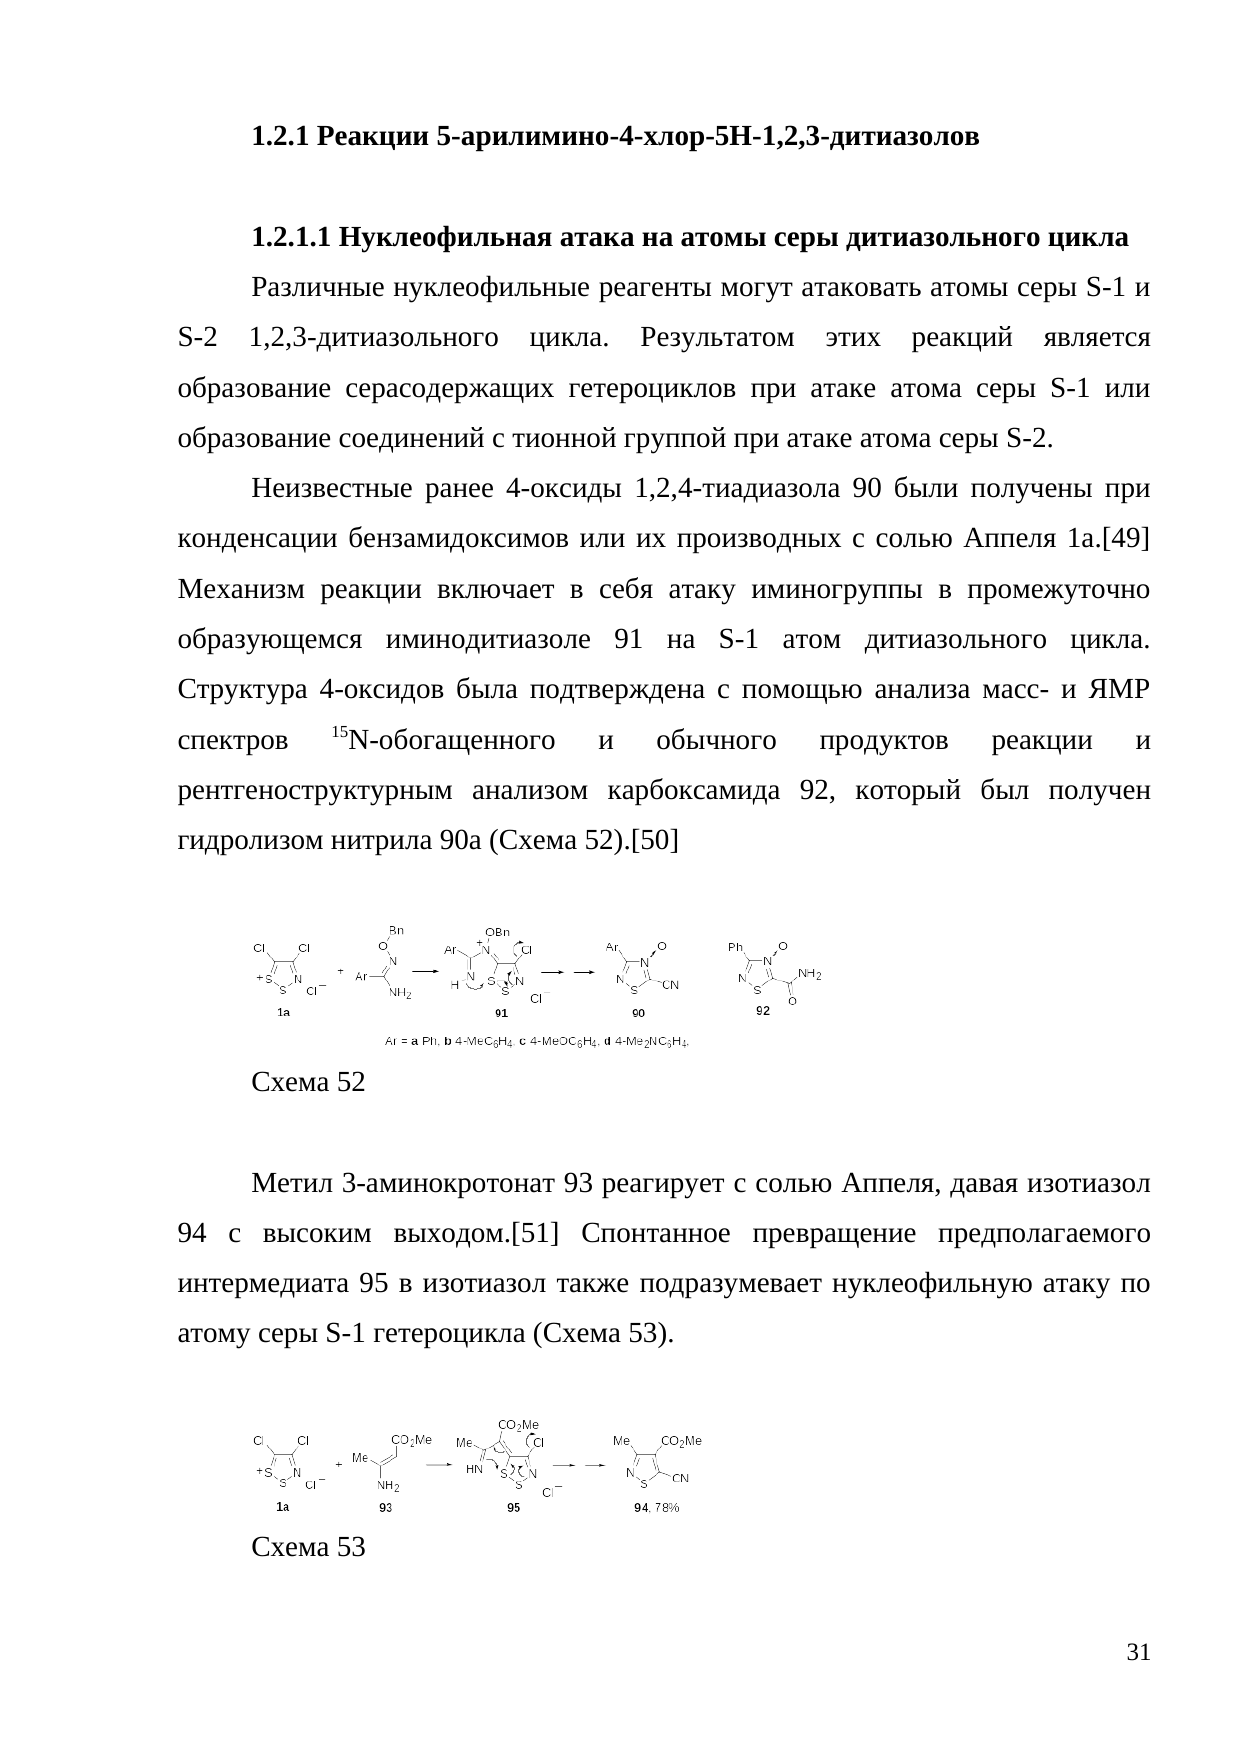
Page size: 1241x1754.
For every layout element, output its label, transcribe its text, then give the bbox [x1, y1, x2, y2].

text Различные нуклеофильные реагенты могут атаковать атомы серы S-1 и S-2 1,2,3-дитиазольного цикла. Результатом этих реакций является образование серасодержащих гетероциклов при атаке атома серы S-1 или образование соединений с тионной группой при атаке атома серы S-2. [177, 269, 1152, 453]
text Неизвестные ранее 4-оксиды 1,2,4-тиадиазола 90 были получены при конденсации бензамидоксимов или их производных с солью Аппеля 1а.[49] Механизм реакции включает в себя атаку иминогруппы в промежуточно образующемся иминодитиазоле 91 на S-1 атом дитиазольного цикла. Структура 4-оксидов была подтверждена с помощью анализа масс- и ЯМР спектров 15N-обогащенного и обычного продуктов реакции и рентгеноструктурным анализом карбоксамида 92, который был получен гидролизом нитрила 90а (Схема 52).[50] [177, 470, 1152, 856]
text Схема 52 [177, 1064, 1152, 1098]
subtitle 1.2.1.1 Нуклеофильная атака на атомы серы дитиазольного цикла [177, 219, 1152, 252]
text Метил 3-аминокротонат 93 реагирует с солью Аппеля, давая изотиазол 94 с высоким выходом.[51] Спонтанное превращение предполагаемого интермедиата 95 в изотиазол также подразумевает нуклеофильную атаку по атому серы S-1 гетероцикла (Схема 53). [177, 1165, 1152, 1349]
subtitle 1.2.1 Реакции 5-арилимино-4-хлор-5Н-1,2,3-дитиазолов [177, 118, 1152, 152]
text Схема 53 [177, 1529, 1152, 1563]
